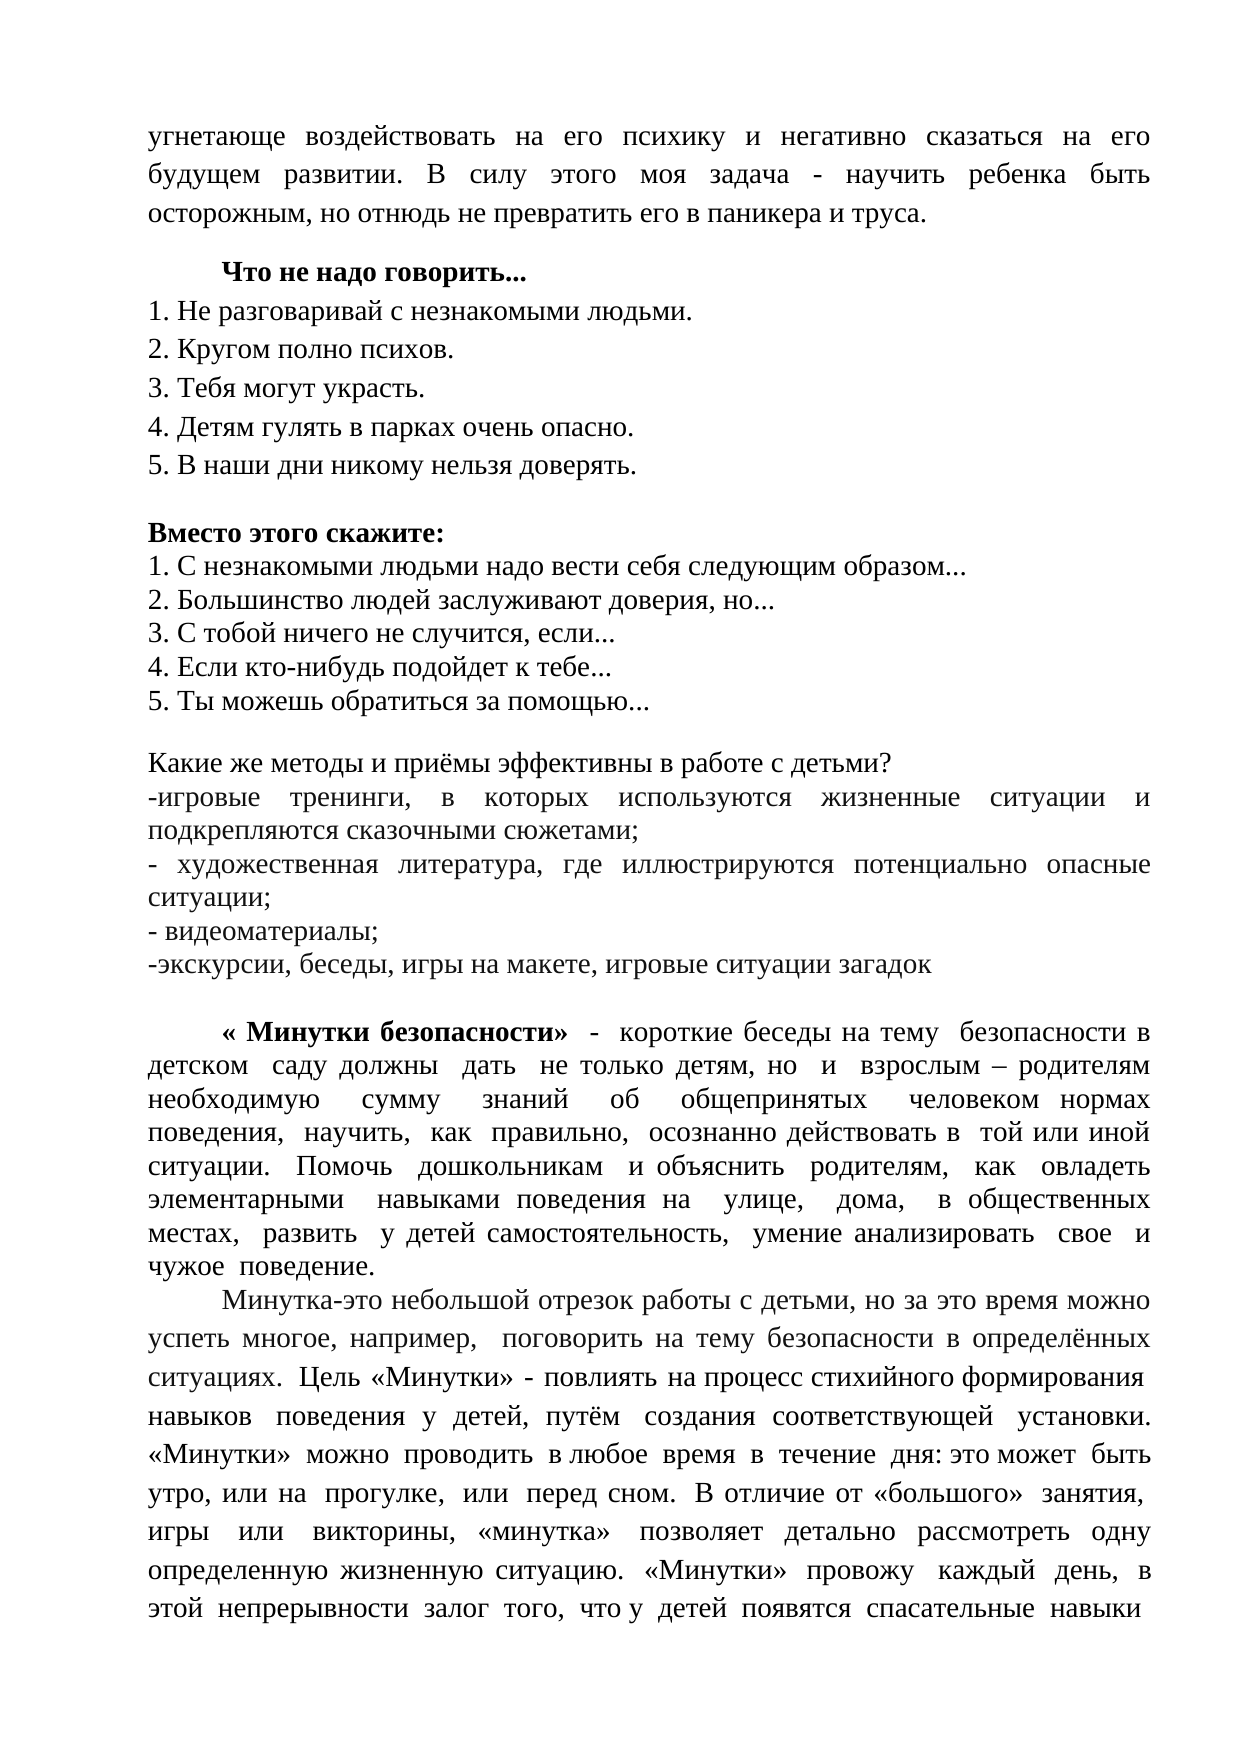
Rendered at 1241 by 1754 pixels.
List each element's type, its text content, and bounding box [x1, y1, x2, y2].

text - художественная литература, где иллюстрируются потенциально опасные ситуации; [148, 846, 1152, 913]
text - видеоматериалы; [148, 913, 1152, 947]
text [148, 118, 1152, 229]
text Вместо этого скажите: 1. С незнакомыми людьми надо вести себя следующим образом... 2. Большинство людей заслуживают доверия, но... 3. С тобой ничего не случится, если... 4. Если кто-нибудь подойдет к тебе... 5. Ты можешь обратиться за помощью... [148, 515, 1152, 716]
text « Минутки безопасности» - короткие беседы на тему безопасности в детском саду должны дать не только детям, но и взрослым – родителям необходимую сумму знаний об общепринятых человеком нормах поведения, научить, как правильно, осознанно действовать в той или иной ситуации. Помочь дошкольникам и объяснить родителям, как овладеть элементарными навыками поведения на улице, дома, в общественных местах, развить у детей самостоятельность, умение анализировать свое и чужое поведение. [148, 1014, 1152, 1282]
text Какие же методы и приёмы эффективны в работе с детьми? [148, 745, 1152, 779]
text Что не надо говорить... 1. Не разговаривай с незнакомыми людьми. 2. Кругом полно психов. 3. Тебя могут украсть. 4. Детям гулять в парках очень опасно. 5. В наши дни никому нельзя доверять. [148, 254, 1152, 481]
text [148, 1282, 1152, 1624]
text -игровые тренинги, в которых используются жизненные ситуации и подкрепляются сказочными сюжетами; [148, 779, 1152, 846]
text -экскурсии, беседы, игры на макете, игровые ситуации загадок [148, 947, 1152, 980]
